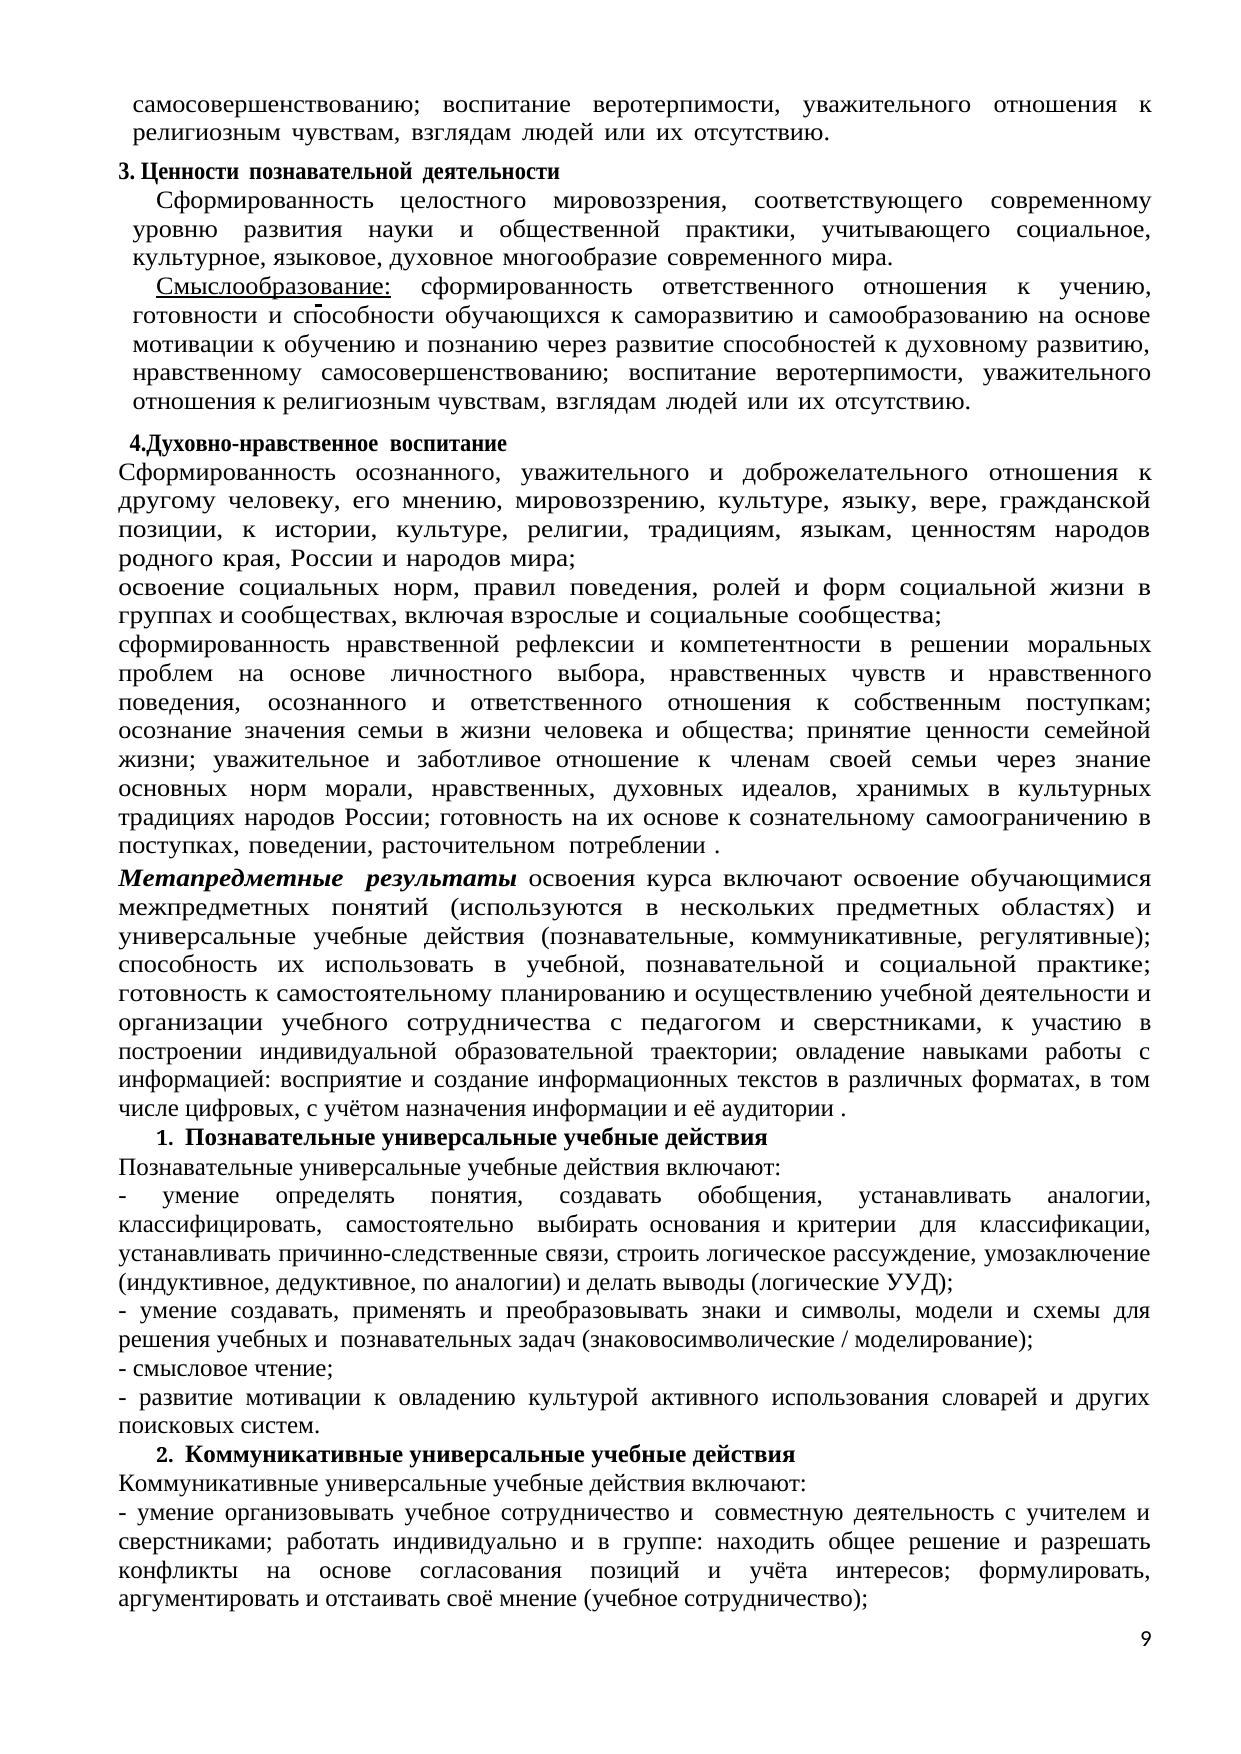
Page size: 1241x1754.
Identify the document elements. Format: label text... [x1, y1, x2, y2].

text - умение определять понятия, создавать обобщения, устанавливать аналогии, классифицировать, самостоятельно выбирать основания и критерии для классификации, устанавливать причинно-следственные связи, строить логическое рассуждение, умозаключение (индуктивное, дедуктивное, по аналогии) и делать выводы (логические УУД); [118, 1180, 1152, 1295]
text Метапредметные результаты освоения курса включают освоение обучающимися межпредметных понятий (используются в нескольких предметных областях) и универсальные учебные действия (познавательные, коммуникативные, регулятивные); способность их использовать в учебной, познавательной и социальной практике; готовность к самостоятельному планированию и осуществлению учебной деятельности и организации учебного сотрудничества с педагогом и сверстниками, к участию в построении индивидуальной образовательной траектории; овладение навыками работы с информацией: восприятие и создание информационных текстов в различных форматах, в том числе цифровых, с учётом назначения информации и её аудитории . [118, 863, 1152, 1122]
text - развитие мотивации к овладению культурой активного использования словарей и других поисковых систем. [118, 1382, 1152, 1439]
text 4.Духовно-нравственное воспитание [118, 428, 1152, 456]
text освоение социальных норм, правил поведения, ролей и форм социальной жизни в группах и сообществах, включая взрослые и социальные сообщества; [118, 572, 1152, 629]
text 3. Ценности познавательной деятельности [118, 156, 1152, 184]
list Познавательные универсальные учебные действия [156, 1122, 1152, 1152]
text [132, 89, 1152, 146]
text Смыслообразование: сформированность ответственного отношения к учению, готовности и способности обучающихся к саморазвитию и самообразованию на основе мотивации к обучению и познанию через развитие способностей к духовному развитию, нравственному самосовершенствованию; воспитание веротерпимости, уважительного отношения к религиозным чувствам, взглядам людей или их отсутствию. [132, 271, 1152, 415]
text - смысловое чтение; [118, 1353, 1152, 1382]
text сформированность нравственной рефлексии и компетентности в решении моральных проблем на основе личностного выбора, нравственных чувств и нравственного поведения, осознанного и ответственного отношения к собственным поступкам; осознание значения семьи в жизни человека и общества; принятие ценности семейной жизни; уважительное и заботливое отношение к членам своей семьи через знание основных норм морали, нравственных, духовных идеалов, хранимых в культурных традициях народов России; готовность на их основе к сознательному самоограничению в поступках, поведении, расточительном потреблении . [118, 629, 1152, 859]
text Сформированность целостного мировоззрения, соответствующего современному уровню развития науки и общественной практики, учитывающего социальное, культурное, языковое, духовное многообразие современного мира. [132, 185, 1152, 271]
text Познавательные универсальные учебные действия включают: [118, 1152, 1152, 1180]
text - умение организовывать учебное сотрудничество и совместную деятельность с учителем и сверстниками; работать индивидуально и в группе: находить общее решение и разрешать конфликты на основе согласования позиций и учёта интересов; формулировать, аргументировать и отстаивать своё мнение (учебное сотрудничество); [118, 1497, 1152, 1612]
text - умение создавать, применять и преобразовывать знаки и символы, модели и схемы для решения учебных и познавательных задач (знаковосимволические / моделирование); [118, 1295, 1152, 1353]
text Коммуникативные универсальные учебные действия включают: [118, 1468, 1152, 1497]
text Сформированность осознанного, уважительного и доброжелательного отношения к другому человеку, его мнению, мировоззрению, культуре, языку, вере, гражданской позиции, к истории, культуре, религии, традициям, языкам, ценностям народов родного края, России и народов мира; [118, 457, 1152, 572]
list Коммуникативные универсальные учебные действия [156, 1439, 1152, 1468]
